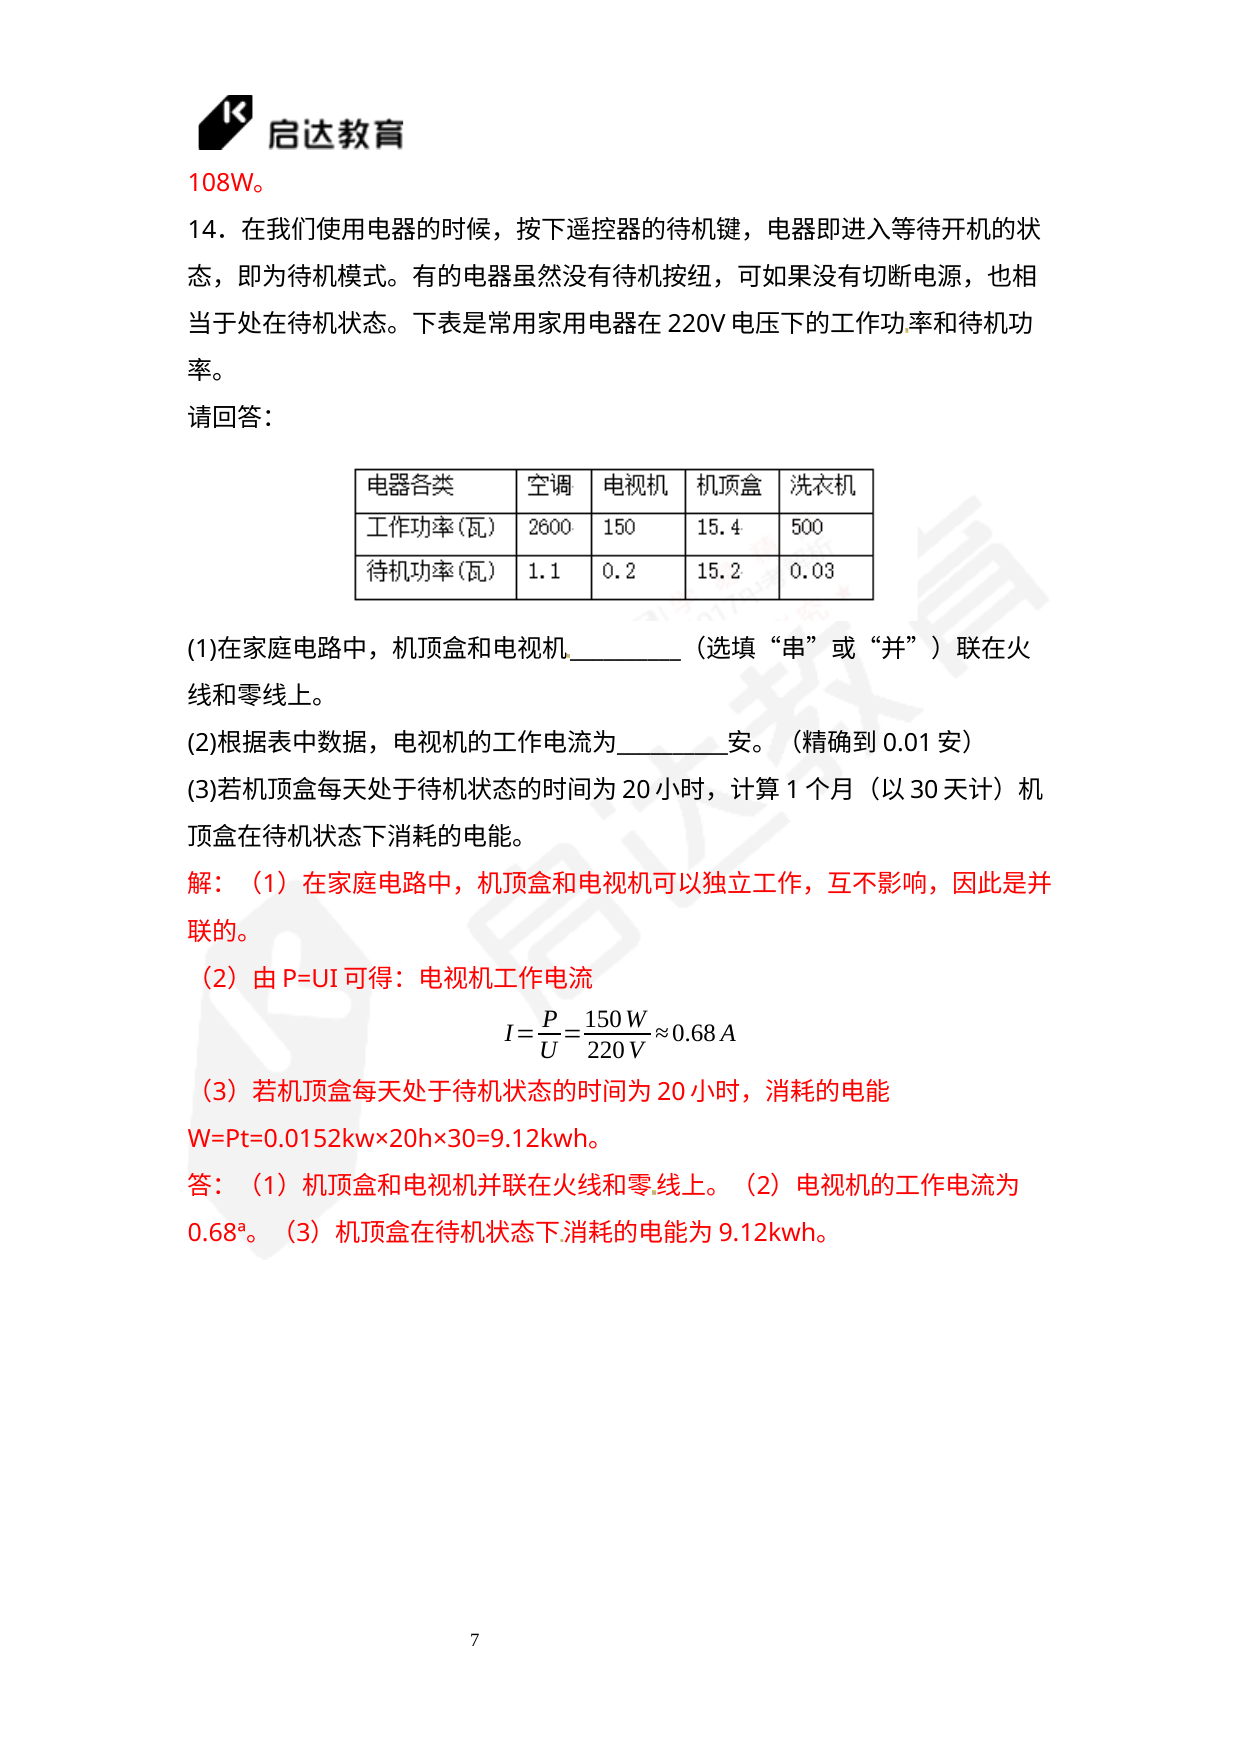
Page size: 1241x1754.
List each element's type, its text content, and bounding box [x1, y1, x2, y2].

picture [198, 95, 404, 150]
text (1)在家庭电路中，机顶盒和电视机__________（选填“串”或“并”）联在火线和零线上。 [187, 628, 1053, 712]
text (3)若机顶盒每天处于待机状态的时间为20小时，计算1个月（以30天计）机顶盒在待机状态下消耗的电能。 [187, 770, 1053, 853]
picture [322, 444, 918, 621]
text 答：（1）机顶盒和电视机并联在火线和零线上。（2）电视机的工作电流为0.68ª。（3）机顶盒在待机状态下消耗的电能为9.12kwh。 [187, 1166, 1053, 1249]
text 14．在我们使用电器的时候，按下遥控器的待机键，电器即进入等待开机的状态，即为待机模式。有的电器虽然没有待机按纽，可如果没有切断电源，也相当于处在待机状态。下表是常用家用电器在220V电压下的工作功率和待机功率。 [187, 209, 1053, 387]
text （3）若机顶盒每天处于待机状态的时间为20小时，消耗的电能W=Pt=0.0152kw×20h×30=9.12kwh。 [187, 1072, 1053, 1155]
text 请回答： [187, 397, 1053, 434]
text 答：（1）拉力的大小为540N。（2）这段时间内人拉绳子做功的功率为108W。 [187, 162, 1053, 198]
text 解：（1）在家庭电路中，机顶盒和电视机可以独立工作，互不影响，因此是并联的。 [187, 864, 1053, 947]
text （2）由P=UI可得：电视机工作电流 [187, 958, 1053, 994]
text (2)根据表中数据，电视机的工作电流为__________安。（精确到0.01安） [187, 723, 1053, 759]
